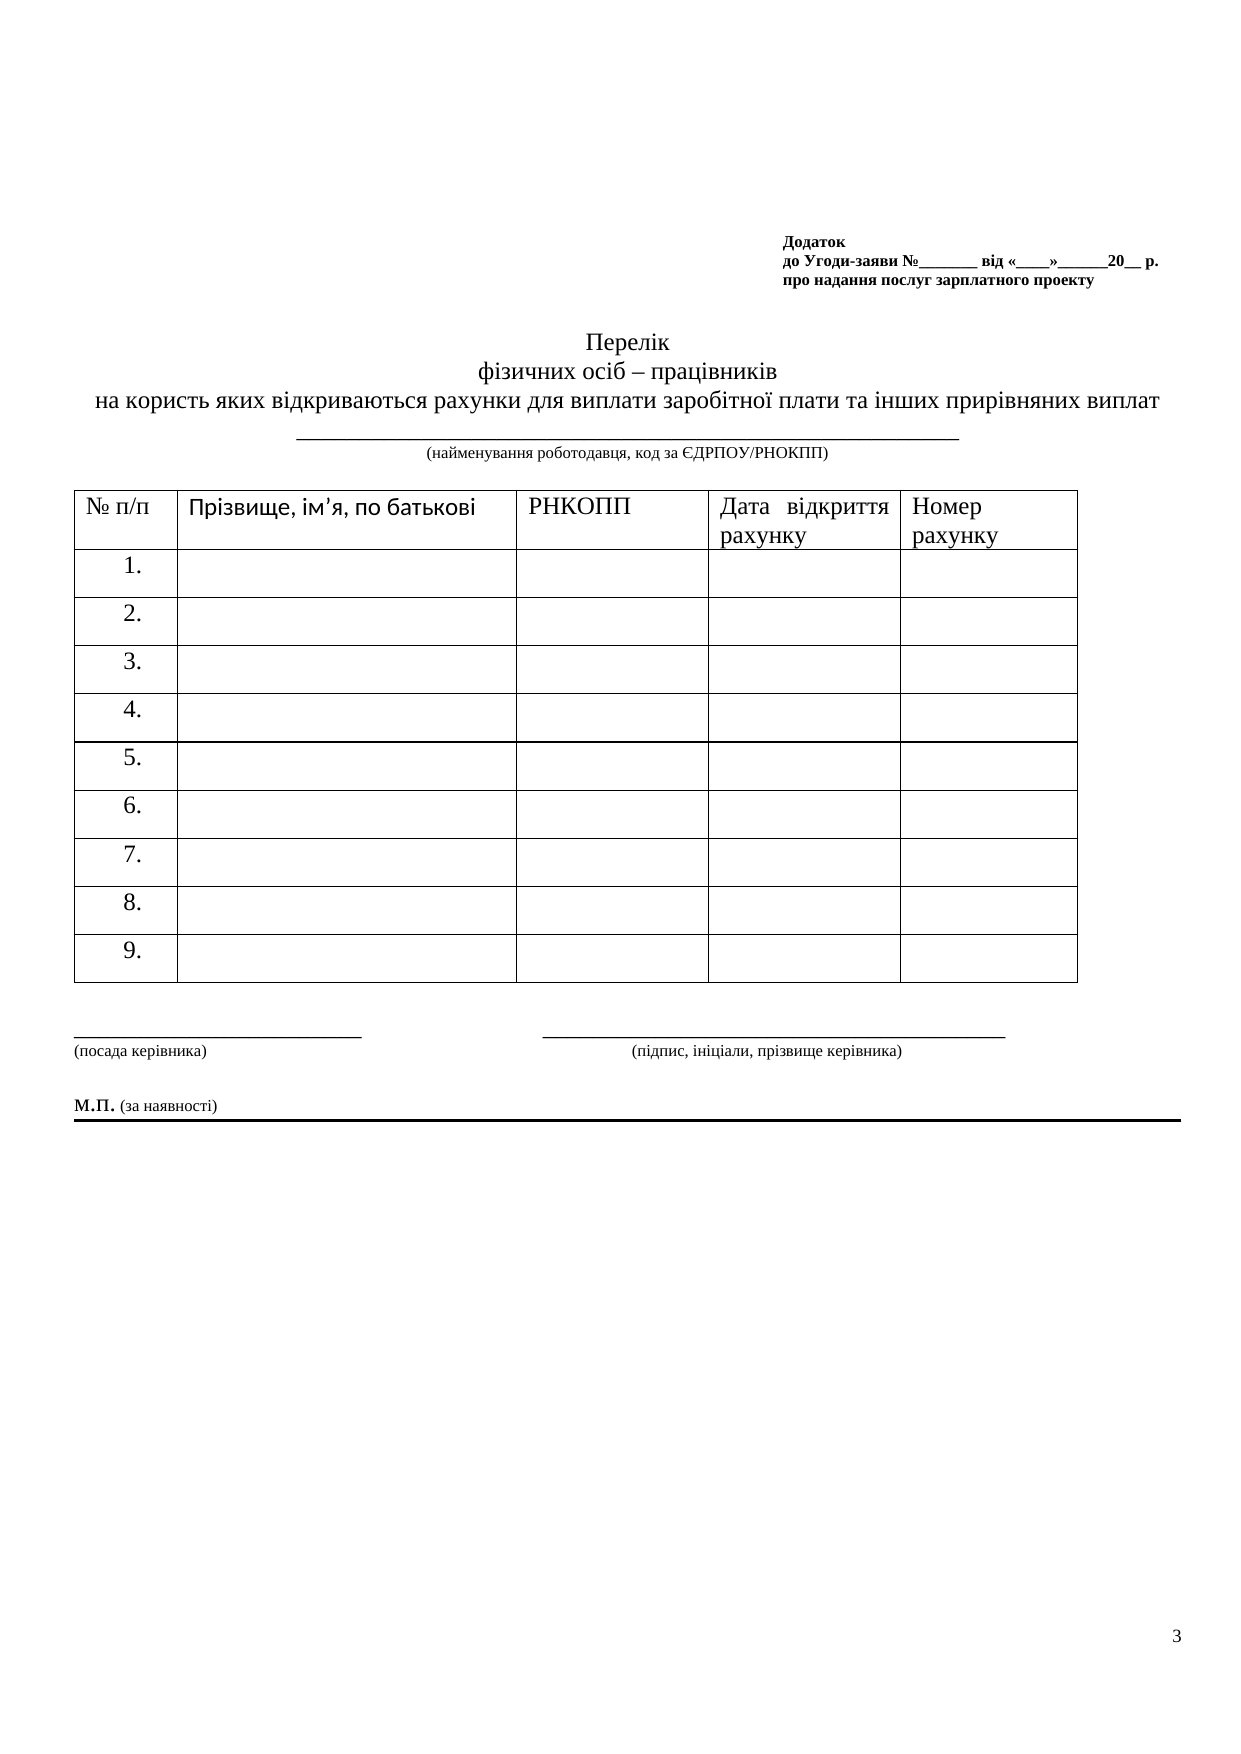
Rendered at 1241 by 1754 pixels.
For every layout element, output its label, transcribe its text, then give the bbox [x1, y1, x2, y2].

table_header № п/п [75, 491, 177, 549]
text (найменування роботодавця, код за ЄДРПОУ/РНОКПП) [74, 442, 1181, 462]
table_header Прізвище, ім’я, по батькові [178, 491, 516, 549]
table_cell [75, 887, 177, 934]
table_cell [517, 839, 708, 886]
table_cell [178, 550, 516, 597]
table_header Дата відкриття рахунку [709, 491, 900, 549]
table_cell [901, 791, 1077, 838]
table_cell [75, 839, 177, 886]
table_cell [709, 598, 900, 645]
table_cell [517, 935, 708, 982]
table_cell [709, 887, 900, 934]
table_cell [709, 839, 900, 886]
table_cell [517, 694, 708, 741]
text _______________________ _____________________________________ [74, 1012, 1181, 1041]
table_cell [75, 694, 177, 741]
table_cell [901, 550, 1077, 597]
text Додаток [783, 232, 1181, 251]
text до Угоди-заяви №_______ від «____»______20__ р. [783, 251, 1181, 270]
table_cell [901, 935, 1077, 982]
table_header Номер рахунку [901, 491, 1077, 549]
table_cell [178, 598, 516, 645]
table_cell [901, 694, 1077, 741]
table_cell [709, 646, 900, 693]
table_cell [517, 646, 708, 693]
table_cell [178, 694, 516, 741]
table_cell [709, 791, 900, 838]
text м.п. (за наявності) [74, 1088, 1181, 1119]
table_cell [709, 935, 900, 982]
table_cell [517, 743, 708, 789]
table_cell [901, 743, 1077, 789]
text Перелік [74, 327, 1181, 356]
table_cell [901, 598, 1077, 645]
table_cell [75, 550, 177, 597]
table_cell [178, 743, 516, 789]
text фізичних осіб – працівників [74, 356, 1181, 385]
table_cell [709, 550, 900, 597]
table_cell [517, 791, 708, 838]
table_cell [517, 887, 708, 934]
table_cell [75, 598, 177, 645]
table_cell [178, 839, 516, 886]
table_cell [75, 646, 177, 693]
table_cell [75, 935, 177, 982]
text на користь яких відкриваються рахунки для виплати заробітної плати та інших прирівняних виплат [74, 385, 1181, 414]
table_cell [178, 935, 516, 982]
table_cell [75, 743, 177, 789]
table_cell [178, 791, 516, 838]
table_cell [901, 646, 1077, 693]
table_cell [178, 887, 516, 934]
table_header РНКОПП [517, 491, 708, 549]
table_cell [901, 887, 1077, 934]
table_cell [901, 839, 1077, 886]
table_cell [517, 598, 708, 645]
text _____________________________________________________ [74, 414, 1181, 442]
table_cell [517, 550, 708, 597]
table_cell [75, 791, 177, 838]
text (посада керівника) (підпис, ініціали, прізвище керівника) [74, 1041, 1181, 1060]
table_cell [709, 694, 900, 741]
table_cell [178, 646, 516, 693]
table_cell [709, 743, 900, 789]
text про надання послуг зарплатного проекту [783, 270, 1181, 289]
